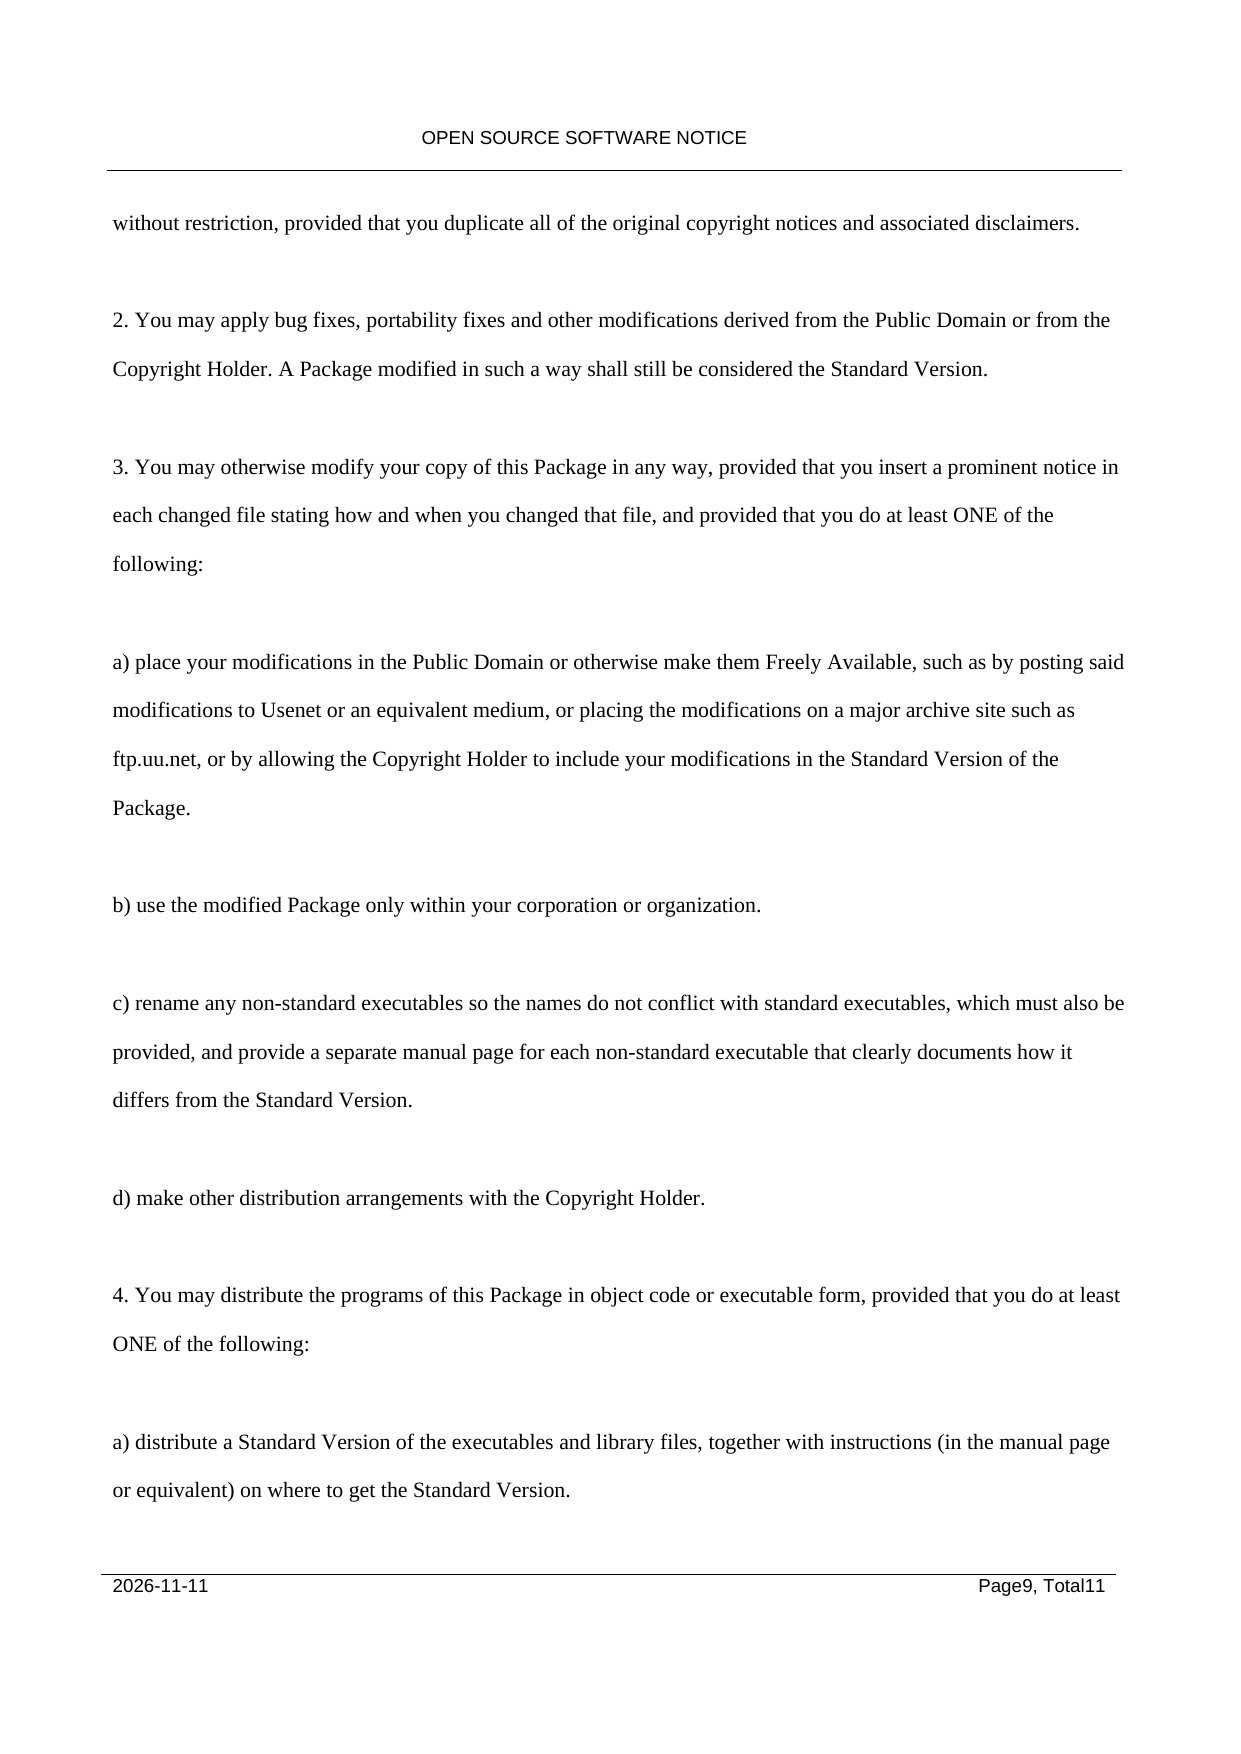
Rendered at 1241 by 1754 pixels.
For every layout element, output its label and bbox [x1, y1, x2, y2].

text [112, 206, 1128, 1506]
